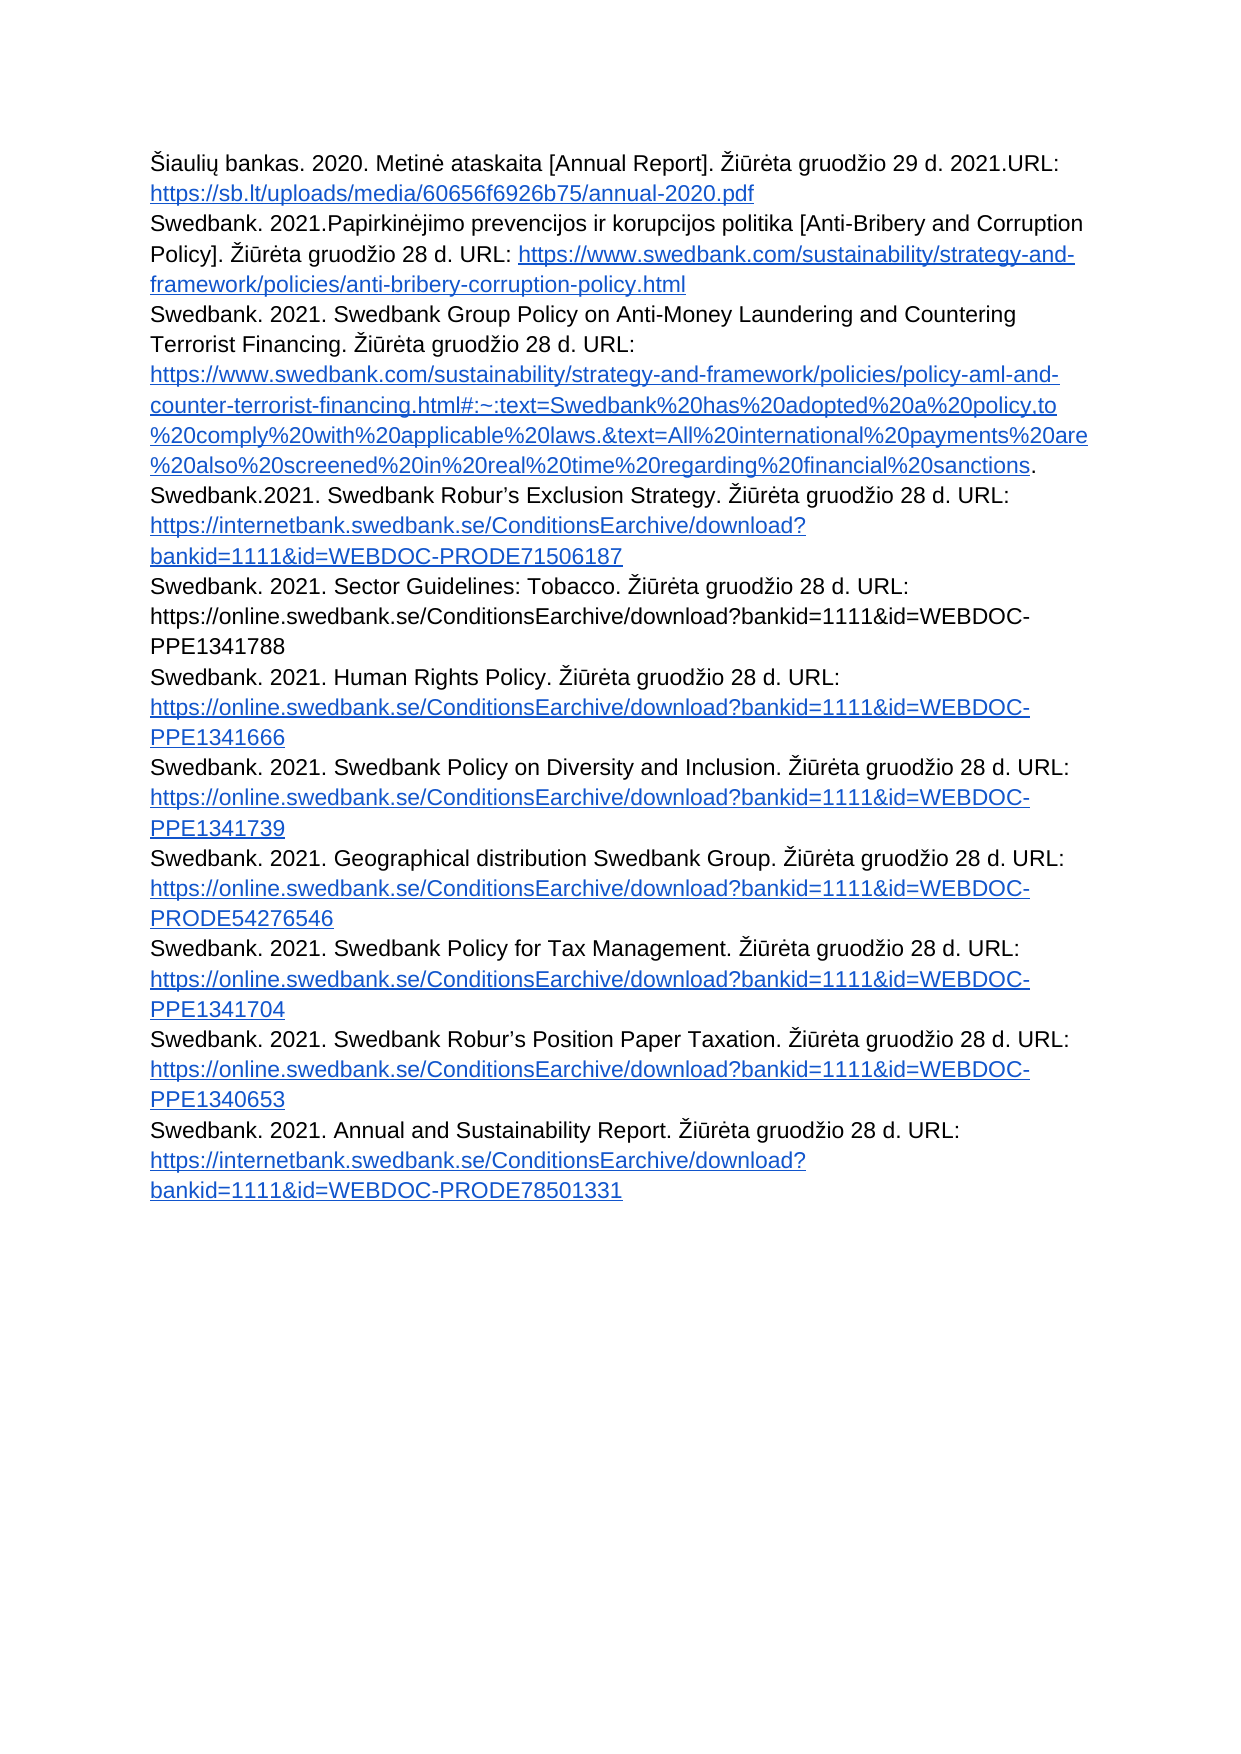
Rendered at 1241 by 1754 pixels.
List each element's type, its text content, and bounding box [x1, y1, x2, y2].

text Swedbank. 2021. Swedbank Policy for Tax Management. Žiūrėta gruodžio 28 d. URL: https://online.swedbank.se/ConditionsEarchive/download?bankid=1111&id=WEBDOC-PPE1341704 [150, 935, 1090, 1022]
text Šiaulių bankas. 2020. Metinė ataskaita [Annual Report]. Žiūrėta gruodžio 29 d. 2021.URL: https://sb.lt/uploads/media/60656f6926b75/annual-2020.pdf [150, 150, 1090, 207]
text Swedbank. 2021. Annual and Sustainability Report. Žiūrėta gruodžio 28 d. URL: https://internetbank.swedbank.se/ConditionsEarchive/download?bankid=1111&id=WEBDOC-PRODE78501331 [150, 1117, 1090, 1203]
text Swedbank. 2021. Sector Guidelines: Tobacco. Žiūrėta gruodžio 28 d. URL: https://online.swedbank.se/ConditionsEarchive/download?bankid=1111&id=WEBDOC-PPE1341788 [150, 573, 1090, 660]
text Swedbank. 2021. Geographical distribution Swedbank Group. Žiūrėta gruodžio 28 d. URL: https://online.swedbank.se/ConditionsEarchive/download?bankid=1111&id=WEBDOC-PRODE54276546 [150, 845, 1090, 932]
text Swedbank. 2021. Swedbank Policy on Diversity and Inclusion. Žiūrėta gruodžio 28 d. URL: https://online.swedbank.se/ConditionsEarchive/download?bankid=1111&id=WEBDOC-PPE1341739 [150, 754, 1090, 841]
text Swedbank. 2021.Papirkinėjimo prevencijos ir korupcijos politika [Anti-Bribery and Corruption Policy]. Žiūrėta gruodžio 28 d. URL: https://www.swedbank.com/sustainability/strategy-and-framework/policies/anti-bribery-corruption-policy.html [150, 210, 1090, 297]
text Swedbank.2021. Swedbank Robur’s Exclusion Strategy. Žiūrėta gruodžio 28 d. URL: https://internetbank.swedbank.se/ConditionsEarchive/download?bankid=1111&id=WEBDOC-PRODE71506187 [150, 482, 1090, 569]
text Swedbank. 2021. Swedbank Robur’s Position Paper Taxation. Žiūrėta gruodžio 28 d. URL: https://online.swedbank.se/ConditionsEarchive/download?bankid=1111&id=WEBDOC-PPE1340653 [150, 1026, 1090, 1113]
text Swedbank. 2021. Human Rights Policy. Žiūrėta gruodžio 28 d. URL: https://online.swedbank.se/ConditionsEarchive/download?bankid=1111&id=WEBDOC-PPE1341666 [150, 663, 1090, 750]
text Swedbank. 2021. Swedbank Group Policy on Anti-Money Laundering and Countering Terrorist Financing. Žiūrėta gruodžio 28 d. URL: https://www.swedbank.com/sustainability/strategy-and-framework/policies/policy-aml-and-counter-terrorist-financing.html#:~:text=Swedbank%20has%20adopted%20a%20policy,to%20comply%20with%20applicable%20laws.&text=All%20international%20payments%20are%20also%20screened%20in%20real%20time%20regarding%20financial%20sanctions. [150, 301, 1090, 478]
